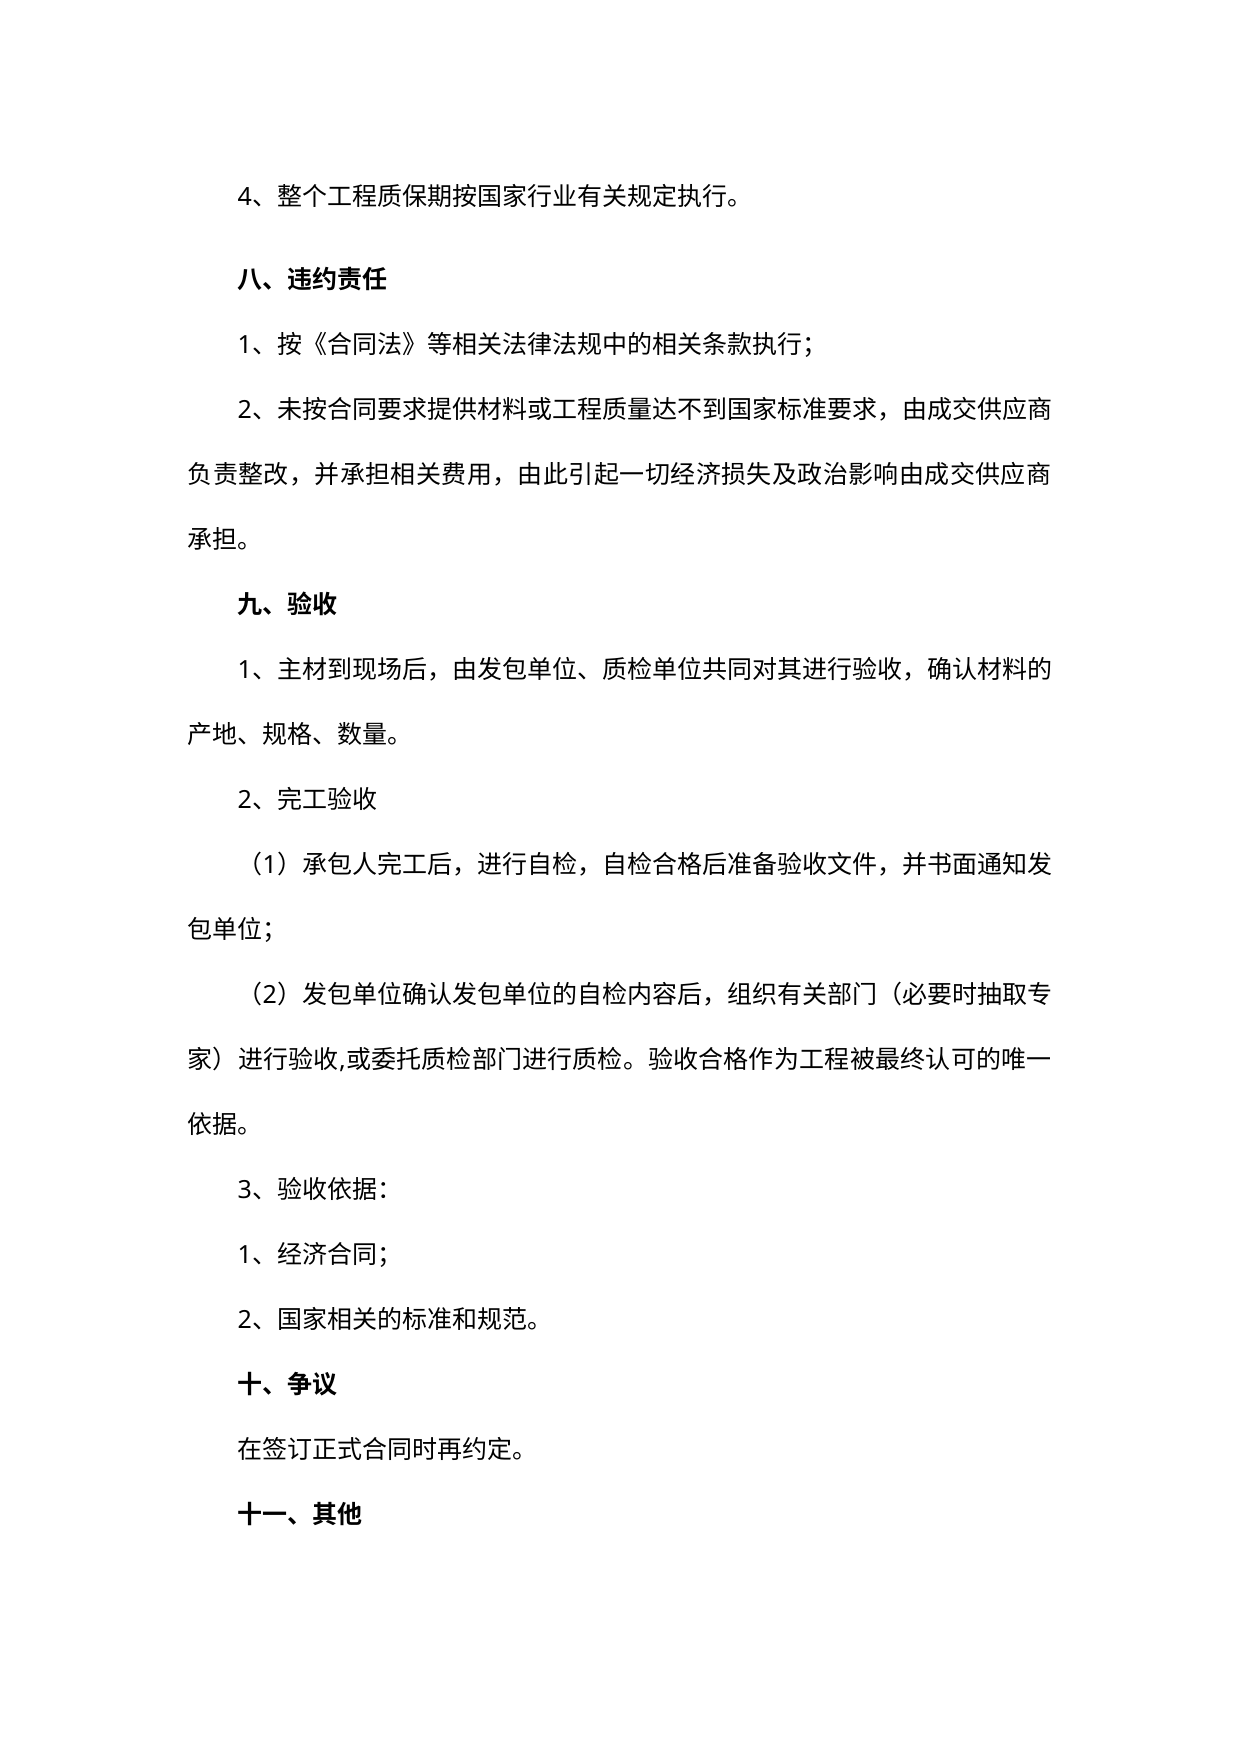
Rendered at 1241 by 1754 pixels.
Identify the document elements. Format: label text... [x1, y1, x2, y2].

text 九、验收 [187, 570, 1053, 635]
text 十、争议 [187, 1350, 1053, 1415]
text 3、验收依据： [187, 1155, 1053, 1220]
text （1）承包人完工后，进行自检，自检合格后准备验收文件，并书面通知发包单位； [187, 830, 1053, 960]
text 2、国家相关的标准和规范。 [187, 1285, 1053, 1350]
text 在签订正式合同时再约定。 [187, 1415, 1053, 1480]
text （2）发包单位确认发包单位的自检内容后，组织有关部门（必要时抽取专家）进行验收,或委托质检部门进行质检。验收合格作为工程被最终认可的唯一依据。 [187, 960, 1053, 1155]
text 2、完工验收 [187, 765, 1053, 830]
text 2、未按合同要求提供材料或工程质量达不到国家标准要求，由成交供应商负责整改，并承担相关费用，由此引起一切经济损失及政治影响由成交供应商承担。 [187, 375, 1053, 570]
text 1、按《合同法》等相关法律法规中的相关条款执行； [187, 310, 1053, 375]
text 1、经济合同； [187, 1220, 1053, 1285]
text 4、整个工程质保期按国家行业有关规定执行。 [187, 162, 1053, 227]
text 八、违约责任 [187, 245, 1053, 310]
text 十一、其他 [187, 1480, 1053, 1545]
text 1、主材到现场后，由发包单位、质检单位共同对其进行验收，确认材料的产地、规格、数量。 [187, 635, 1053, 765]
